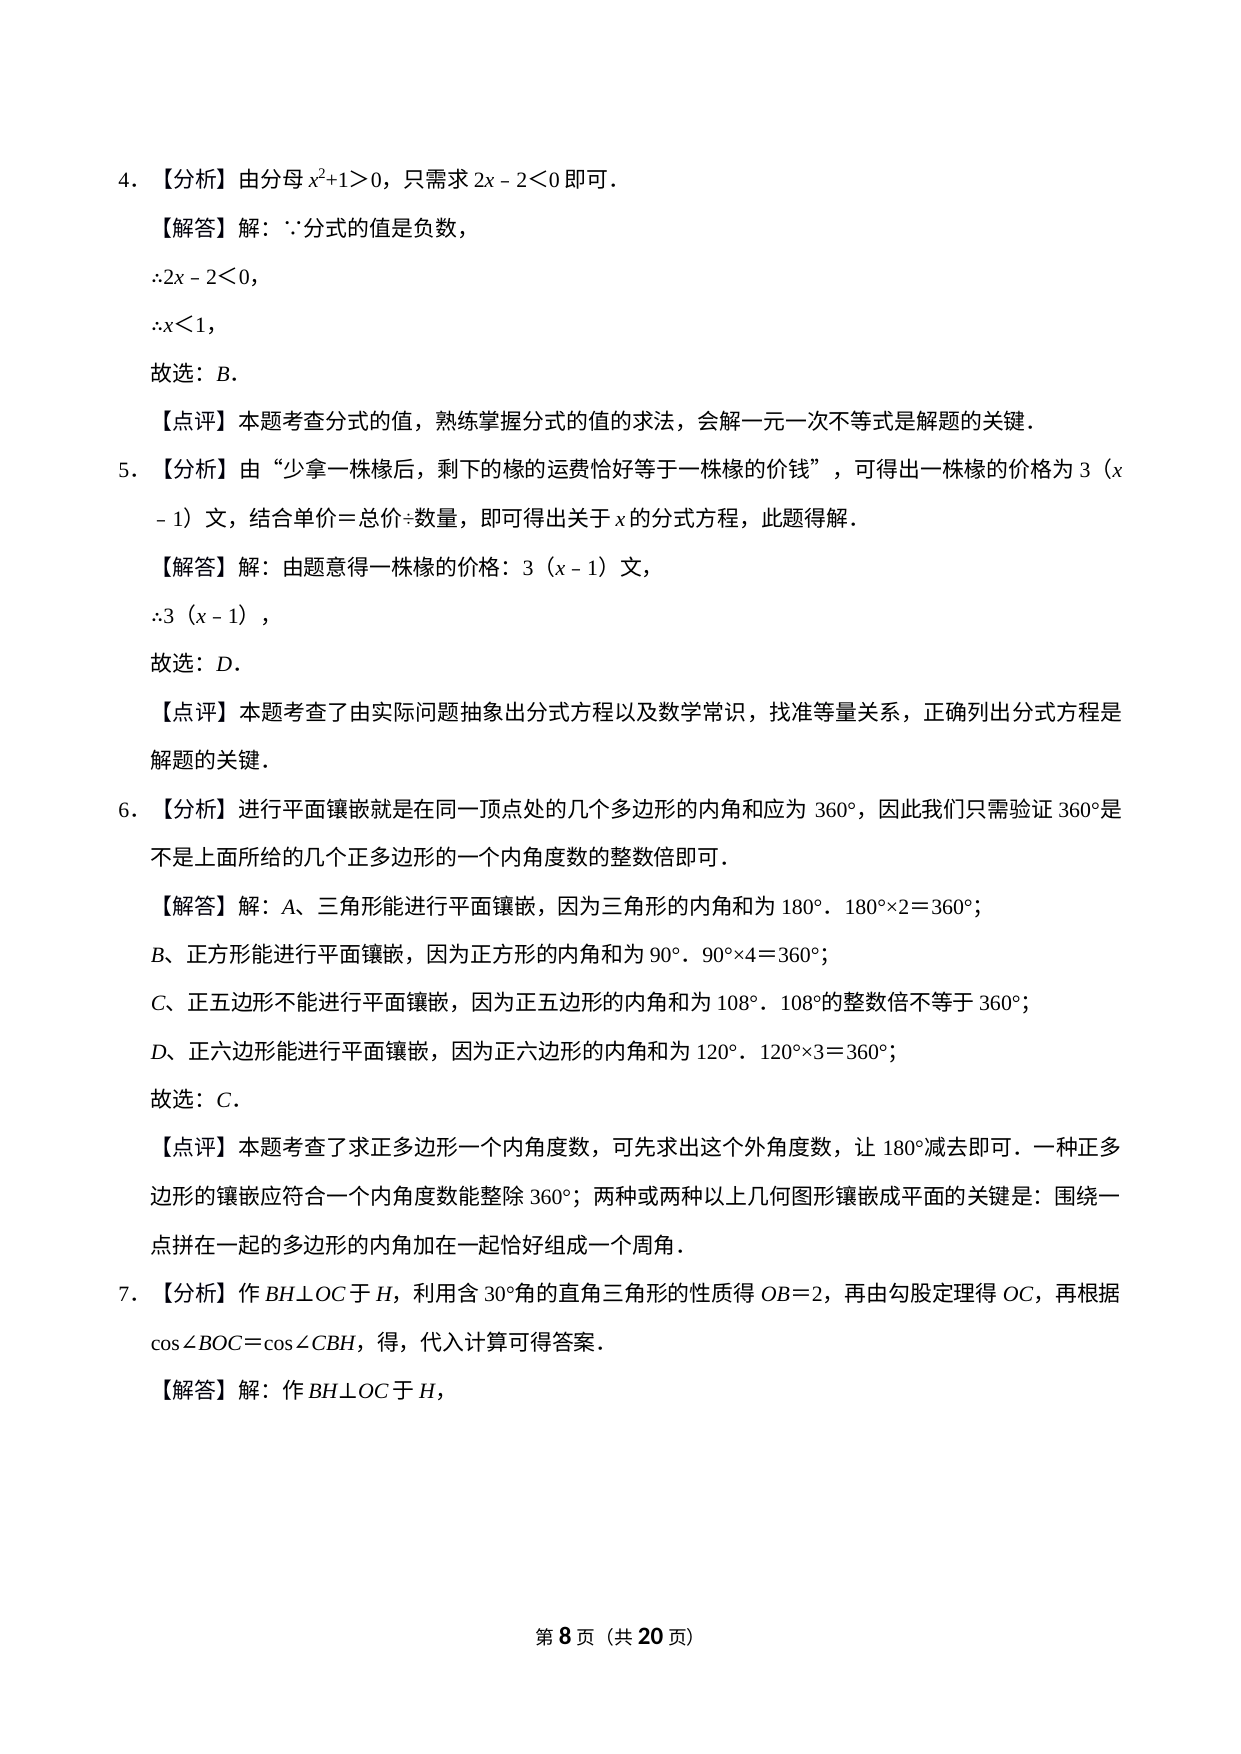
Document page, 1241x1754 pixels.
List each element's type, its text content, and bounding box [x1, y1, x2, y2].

text ∴3（x﹣1）， [151, 597, 1122, 630]
text 故选：B． [151, 355, 1122, 388]
text 6．【分析】进行平面镶嵌就是在同一顶点处的几个多边形的内角和应为360°，因此我们只需验证360°是不是上面所给的几个正多边形的一个内角度数的整数倍即可． [118, 791, 1122, 872]
text B、正方形能进行平面镶嵌，因为正方形的内角和为90°．90°×4＝360°； [151, 937, 1122, 969]
text 【解答】解：A、三角形能进行平面镶嵌，因为三角形的内角和为180°．180°×2＝360°； [151, 888, 1122, 921]
text 【解答】解：作BH⊥OC于H， [151, 1373, 1122, 1405]
text 故选：D． [151, 646, 1122, 678]
text 故选：C． [151, 1082, 1122, 1114]
text ∴x＜1， [151, 307, 1122, 339]
text 5．【分析】由“少拿一株椽后，剩下的椽的运费恰好等于一株椽的价钱”，可得出一株椽的价格为3（x﹣1）文，结合单价＝总价÷数量，即可得出关于x的分式方程，此题得解． [118, 452, 1122, 533]
text 【点评】本题考查了求正多边形一个内角度数，可先求出这个外角度数，让180°减去即可．一种正多边形的镶嵌应符合一个内角度数能整除360°；两种或两种以上几何图形镶嵌成平面的关键是：围绕一点拼在一起的多边形的内角加在一起恰好组成一个周角． [151, 1130, 1122, 1260]
text 【解答】解：∵分式的值是负数， [151, 210, 1122, 243]
text ∴2x﹣2＜0， [151, 259, 1122, 291]
text 7．【分析】作BH⊥OC于H，利用含30°角的直角三角形的性质得OB＝2，再由勾股定理得OC，再根据cos∠BOC＝cos∠CBH，得，代入计算可得答案． [118, 1276, 1122, 1357]
text 4．【分析】由分母x2+1＞0，只需求2x﹣2＜0即可． [118, 162, 1122, 194]
text C、正五边形不能进行平面镶嵌，因为正五边形的内角和为108°．108°的整数倍不等于360°； [151, 985, 1122, 1017]
text 【点评】本题考查分式的值，熟练掌握分式的值的求法，会解一元一次不等式是解题的关键． [151, 404, 1122, 436]
text 【解答】解：由题意得一株椽的价格：3（x﹣1）文， [151, 549, 1122, 582]
text D、正六边形能进行平面镶嵌，因为正六边形的内角和为120°．120°×3＝360°； [151, 1033, 1122, 1066]
text 【点评】本题考查了由实际问题抽象出分式方程以及数学常识，找准等量关系，正确列出分式方程是解题的关键． [151, 694, 1122, 775]
